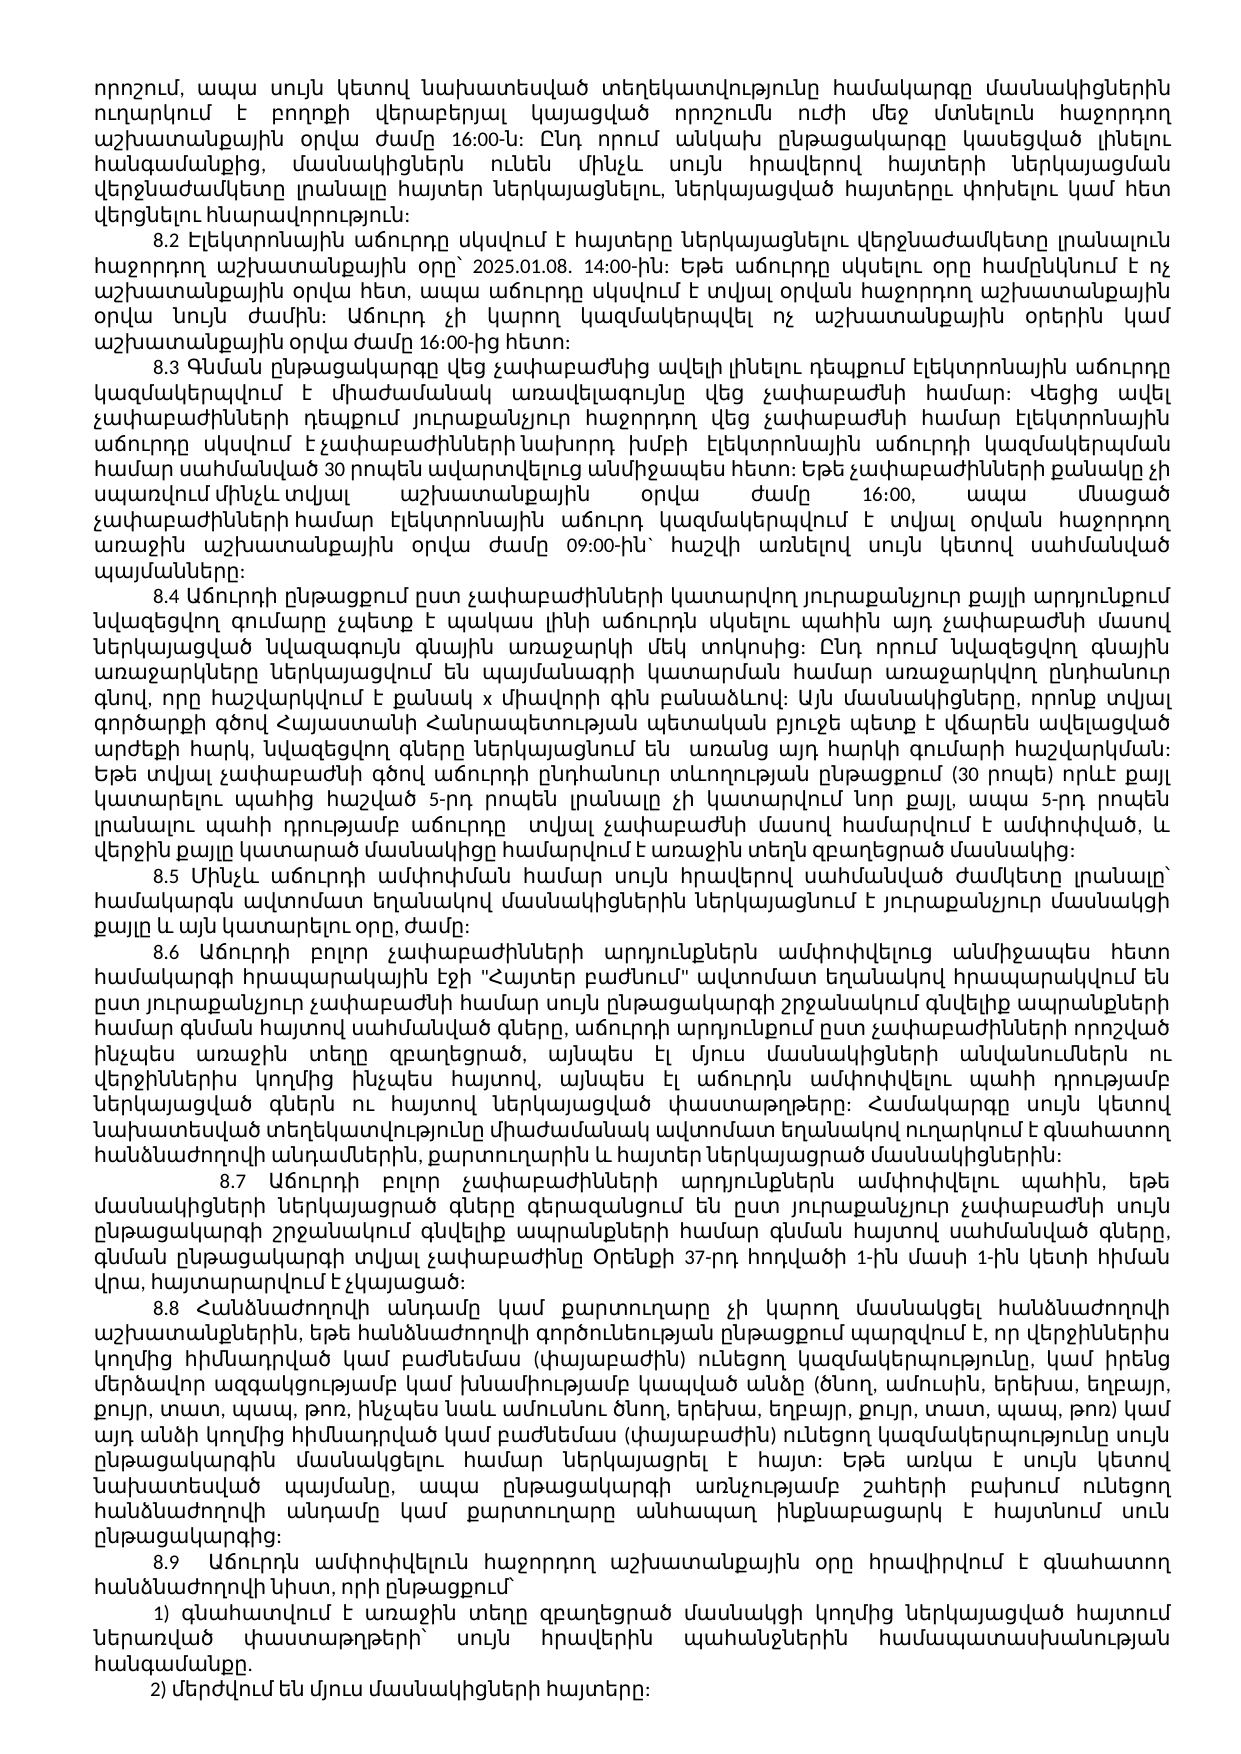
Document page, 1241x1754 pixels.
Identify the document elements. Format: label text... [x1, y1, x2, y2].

text 8.2 Էլեկտրոնային աճուրդը սկսվում է հայտերը ներկայացնելու վերջնաժամկետը լրանալուն հաջորդող աշխատանքային օրը՝ 2025.01.08. 14:00 -ին: Եթե աճուրդը սկսելու օրը համընկնում է ոչ աշխատանքային օրվա հետ, ապա աճուրդը սկսվում է տվյալ օրվան հաջորդող աշխատանքային օրվա նույն ժամին: Աճուրդ չի կարող կազմակերպվել ոչ աշխատանքային օրերին կամ աշխատանքային օրվա ժամը 16։00-ից հետո: [94, 227, 1171, 354]
text 8.5 Մինչև աճուրդի ամփոփման համար սույն հրավերով սահմանված ժամկետը լրանալը՝ համակարգն ավտոմատ եղանակով մասնակիցներին ներկայացնում է յուրաքանչյուր մասնակցի քայլը և այն կատարելու օրը, ժամը: [94, 863, 1171, 939]
text 1) գնահատվում է առաջին տեղը զբաղեցրած մասնակցի կողմից ներկայացված հայտում ներառված փաստաթղթերի՝ սույն հրավերին պահանջներին համապատասխանության հանգամանքը. [94, 1600, 1171, 1676]
text 8.9 Աճուրդն ամփոփվելուն հաջորդող աշխատանքային օրը հրավիրվում է գնահատող հանձնաժողովի նիստ, որի ընթացքում՝ [94, 1549, 1171, 1600]
text 8.6 Աճուրդի բոլոր չափաբաժինների արդյունքներն ամփոփվելուց անմիջապես հետո համակարգի հրապարակային էջի "Հայտեր բաժնում" ավտոմատ եղանակով հրապարակվում են ըստ յուրաքանչյուր չափաբաժնի համար սույն ընթացակարգի շրջանակում գնվելիք ապրանքների համար գնման հայտով սահմանված գները, աճուրդի արդյունքում ըստ չափաբաժինների որոշված ինչպես առաջին տեղը զբաղեցրած, այնպես էլ մյուս մասնակիցների անվանումներն ու վերջիններիս կողմից ինչպես հայտով, այնպես էլ աճուրդն ամփոփվելու պահի դրությամբ ներկայացված գներն ու հայտով ներկայացված փաստաթղթերը: Համակարգը սույն կետով նախատեսված տեղեկատվությունը միաժամանակ ավտոմատ եղանակով ուղարկում է գնահատող հանձնաժողովի անդամներին, քարտուղարին և հայտեր ներկայացրած մասնակիցներին: [94, 939, 1171, 1168]
text 2) մերժվում են մյուս մասնակիցների հայտերը: [94, 1676, 1171, 1702]
text 8.8 Հանձնաժողովի անդամը կամ քարտուղարը չի կարող մասնակցել հանձնաժողովի աշխատանքներին, եթե հանձնաժողովի գործունեության ընթացքում պարզվում է, որ վերջիններիս կողմից հիմնադրված կամ բաժնեմաս (փայաբաժին) ունեցող կազմակերպությունը, կամ իրենց մերձավոր ազգակցությամբ կամ խնամիությամբ կապված անձը (ծնող, ամուսին, երեխա, եղբայր, քույր, տատ, պապ, թոռ, ինչպես նաև ամուսնու ծնող, երեխա, եղբայր, քույր, տատ, պապ, թոռ) կամ այդ անձի կողմից հիմնադրված կամ բաժնեմաս (փայաբաժին) ունեցող կազմակերպությունը սույն ընթացակարգին մասնակցելու համար ներկայացրել է հայտ: Եթե առկա է սույն կետով նախատեսված պայմանը, ապա ընթացակարգի առնչությամբ շահերի բախում ունեցող հանձնաժողովի անդամը կամ քարտուղարը անհապաղ ինքնաբացարկ է հայտնում սուն ընթացակարգից: [94, 1295, 1171, 1549]
text 8.3 Գնման ընթացակարգը վեց չափաբաժնից ավելի լինելու դեպքում էլեկտրոնային աճուրդը կազմակերպվում է միաժամանակ առավելագույնը վեց չափաբաժնի համար: Վեցից ավել չափաբաժինների դեպքում յուրաքանչյուր հաջորդող վեց չափաբաժնի համար էլեկտրոնային աճուրդը սկսվում է չափաբաժինների նախորդ խմբի էլեկտրոնային աճուրդի կազմակերպման համար սահմանված 30 րոպեն ավարտվելուց անմիջապես հետո: Եթե չափաբաժինների քանակը չի սպառվում մինչև տվյալ աշխատանքային օրվա ժամը 16։00, ապա մնացած չափաբաժինների համար էլեկտրոնային աճուրդ կազմակերպվում է տվյալ օրվան հաջորդող առաջին աշխատանքային օրվա ժամը 09:00-ին` հաշվի առնելով սույն կետով սահմանված պայմանները: [94, 354, 1171, 583]
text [94, 75, 1171, 227]
text 8.4 Աճուրդի ընթացքում ըստ չափաբաժինների կատարվող յուրաքանչյուր քայլի արդյունքում նվազեցվող գումարը չպետք է պակաս լինի աճուրդն սկսելու պահին այդ չափաբաժնի մասով ներկայացված նվազագույն գնային առաջարկի մեկ տոկոսից: Ընդ որում նվազեցվող գնային առաջարկները ներկայացվում են պայմանագրի կատարման համար առաջարկվող ընդհանուր գնով, որը հաշվարկվում է քանակ x միավորի գին բանաձևով: Այն մասնակիցները, որոնք տվյալ գործարքի գծով Հայաստանի Հանրապետության պետական բյուջե պետք է վճարեն ավելացված արժեքի հարկ, նվազեցվող գները ներկայացնում են առանց այդ հարկի գումարի հաշվարկման: Եթե տվյալ չափաբաժնի գծով աճուրդի ընդհանուր տևողության ընթացքում (30 րոպե) որևէ քայլ կատարելու պահից հաշված 5-րդ րոպեն լրանալը չի կատարվում նոր քայլ, ապա 5-րդ րոպեն լրանալու պահի դրությամբ աճուրդը տվյալ չափաբաժնի մասով համարվում է ամփոփված, և վերջին քայլը կատարած մասնակիցը համարվում է առաջին տեղն զբաղեցրած մասնակից: [94, 583, 1171, 863]
text 8.7 Աճուրդի բոլոր չափաբաժինների արդյունքներն ամփոփվելու պահին, եթե մասնակիցների ներկայացրած գները գերազանցում են ըստ յուրաքանչյուր չափաբաժնի սույն ընթացակարգի շրջանակում գնվելիք ապրանքների համար գնման հայտով սահմանված գները, գնման ընթացակարգի տվյալ չափաբաժինը Օրենքի 37-րդ հոդվածի 1-ին մասի 1-ին կետի հիման վրա, հայտարարվում է չկայացած: [94, 1168, 1171, 1295]
